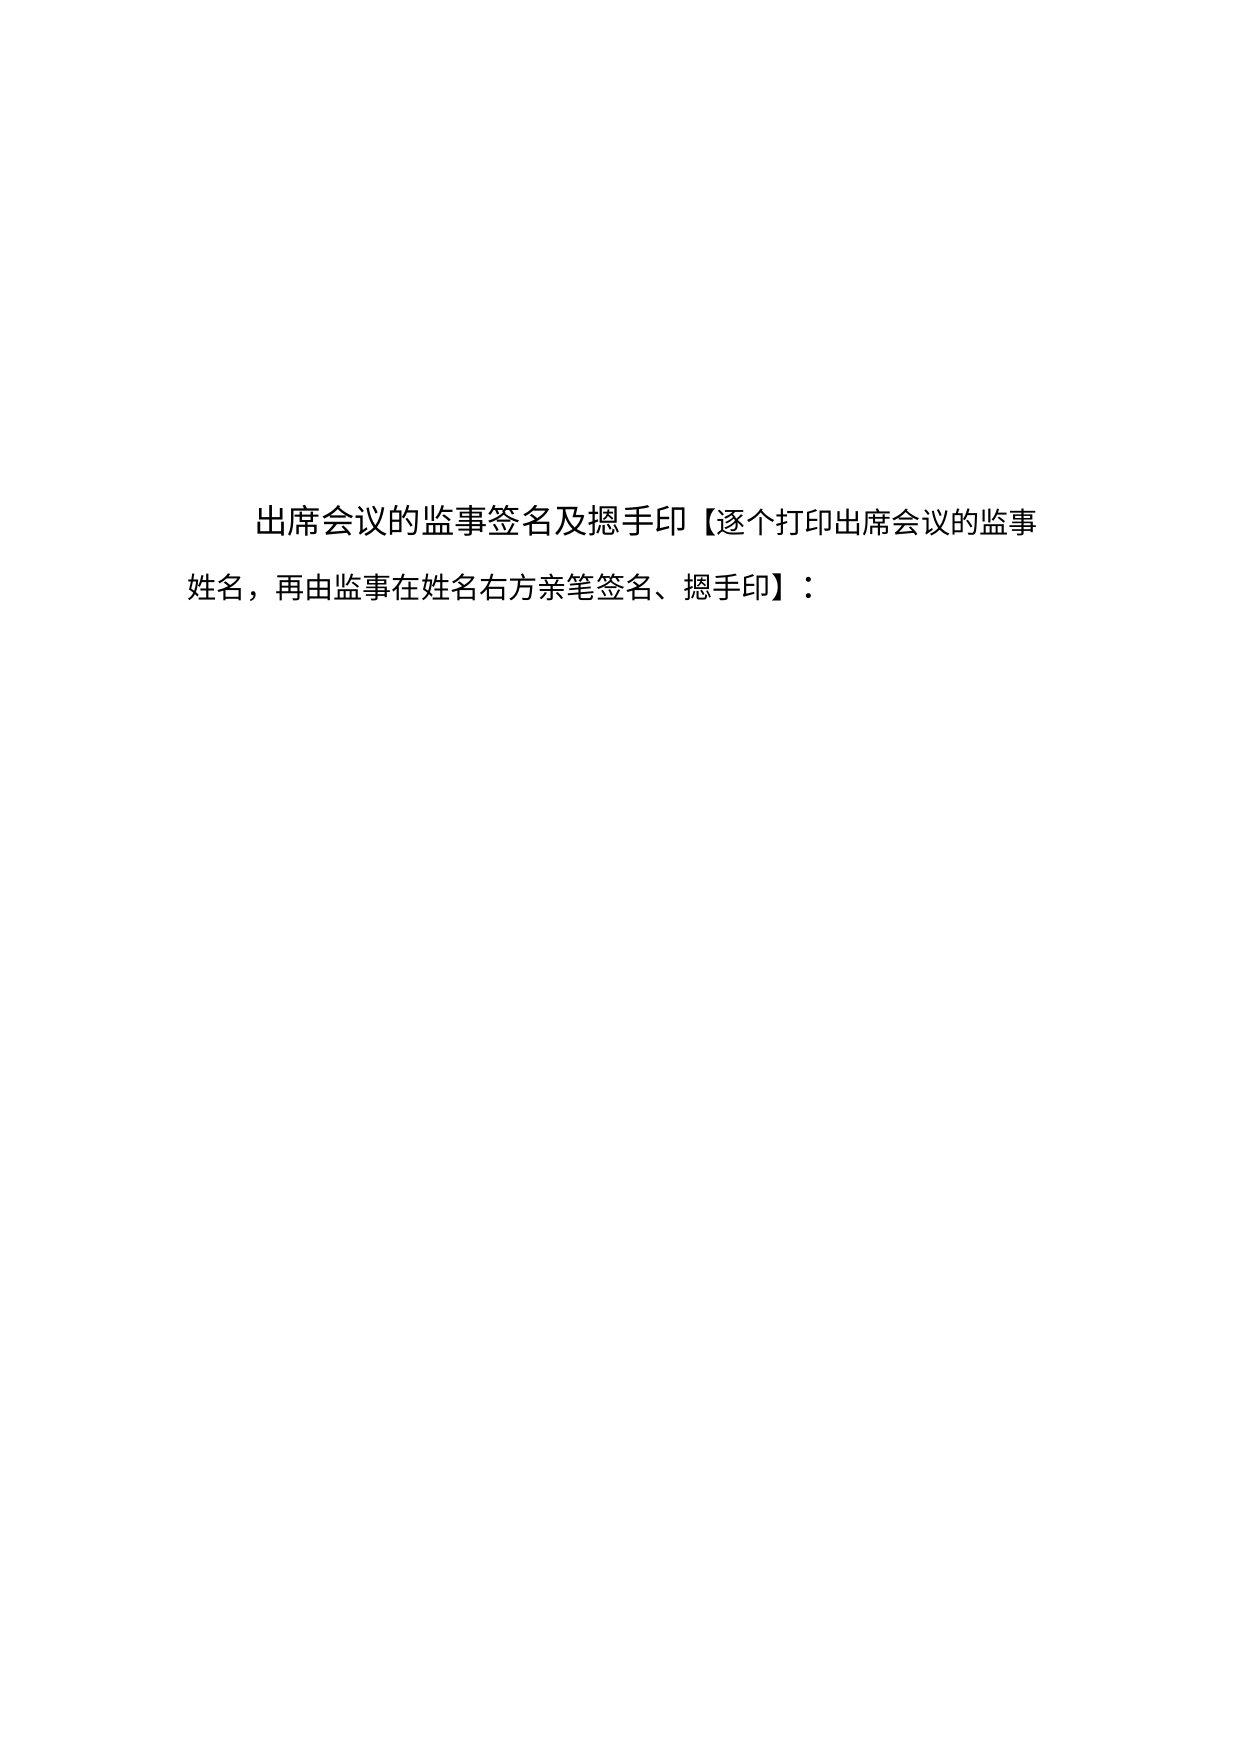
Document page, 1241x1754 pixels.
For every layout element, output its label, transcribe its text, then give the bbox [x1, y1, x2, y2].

text 出席会议的监事签名及摁手印【逐个打印出席会议的监事姓名，再由监事在姓名右方亲笔签名、摁手印】： [187, 487, 1053, 617]
